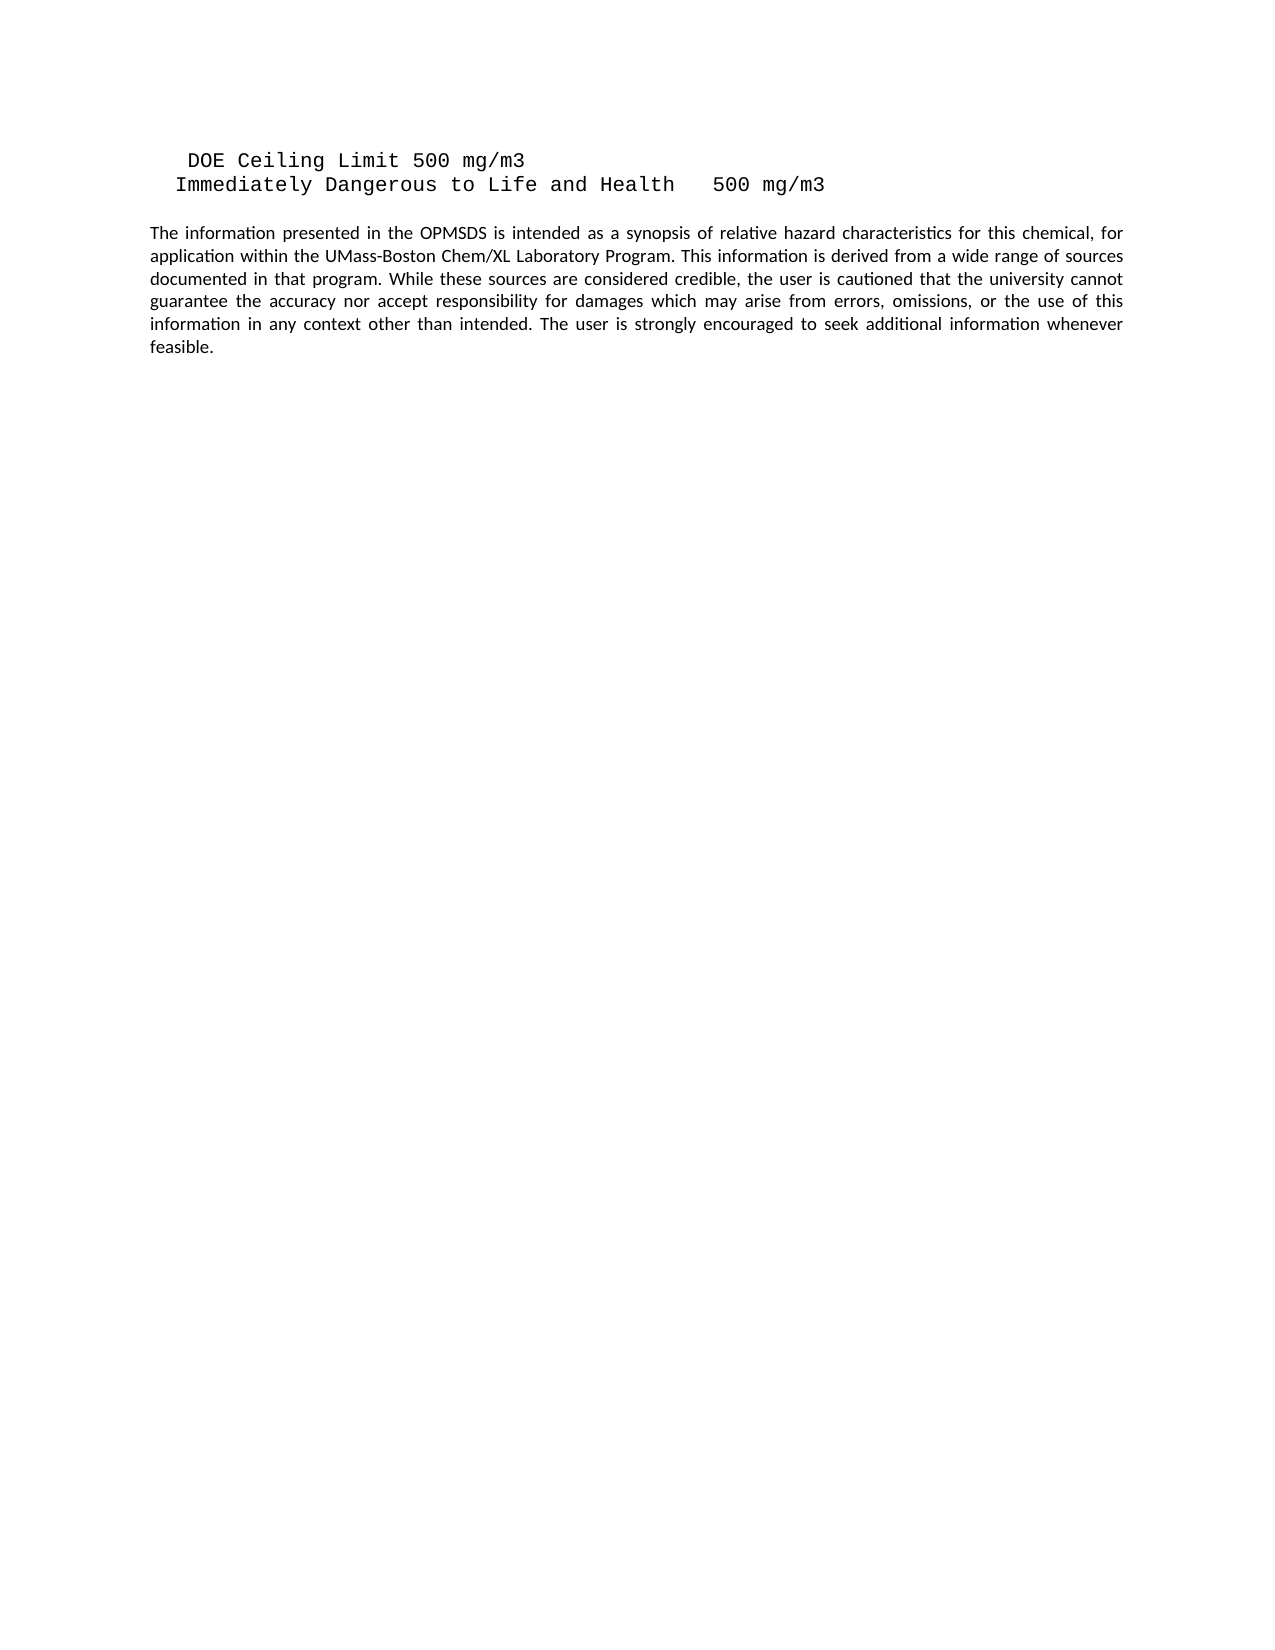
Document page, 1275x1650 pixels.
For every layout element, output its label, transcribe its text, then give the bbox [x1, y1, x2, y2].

text The information presented in the OPMSDS is intended as a synopsis of relative hazard characteristics for this chemical, for application within the UMass-Boston Chem/XL Laboratory Program. This information is derived from a wide range of sources documented in that program. While these sources are considered credible, the user is cautioned that the university cannot guarantee the accuracy nor accept responsibility for damages which may arise from errors, omissions, or the use of this information in any context other than intended. The user is strongly encouraged to seek additional information whenever feasible. [150, 221, 1125, 358]
text Immediately Dangerous to Life and Health 500 mg/m3 [150, 174, 1125, 197]
text DOE Ceiling Limit 500 mg/m3 [150, 150, 1125, 174]
